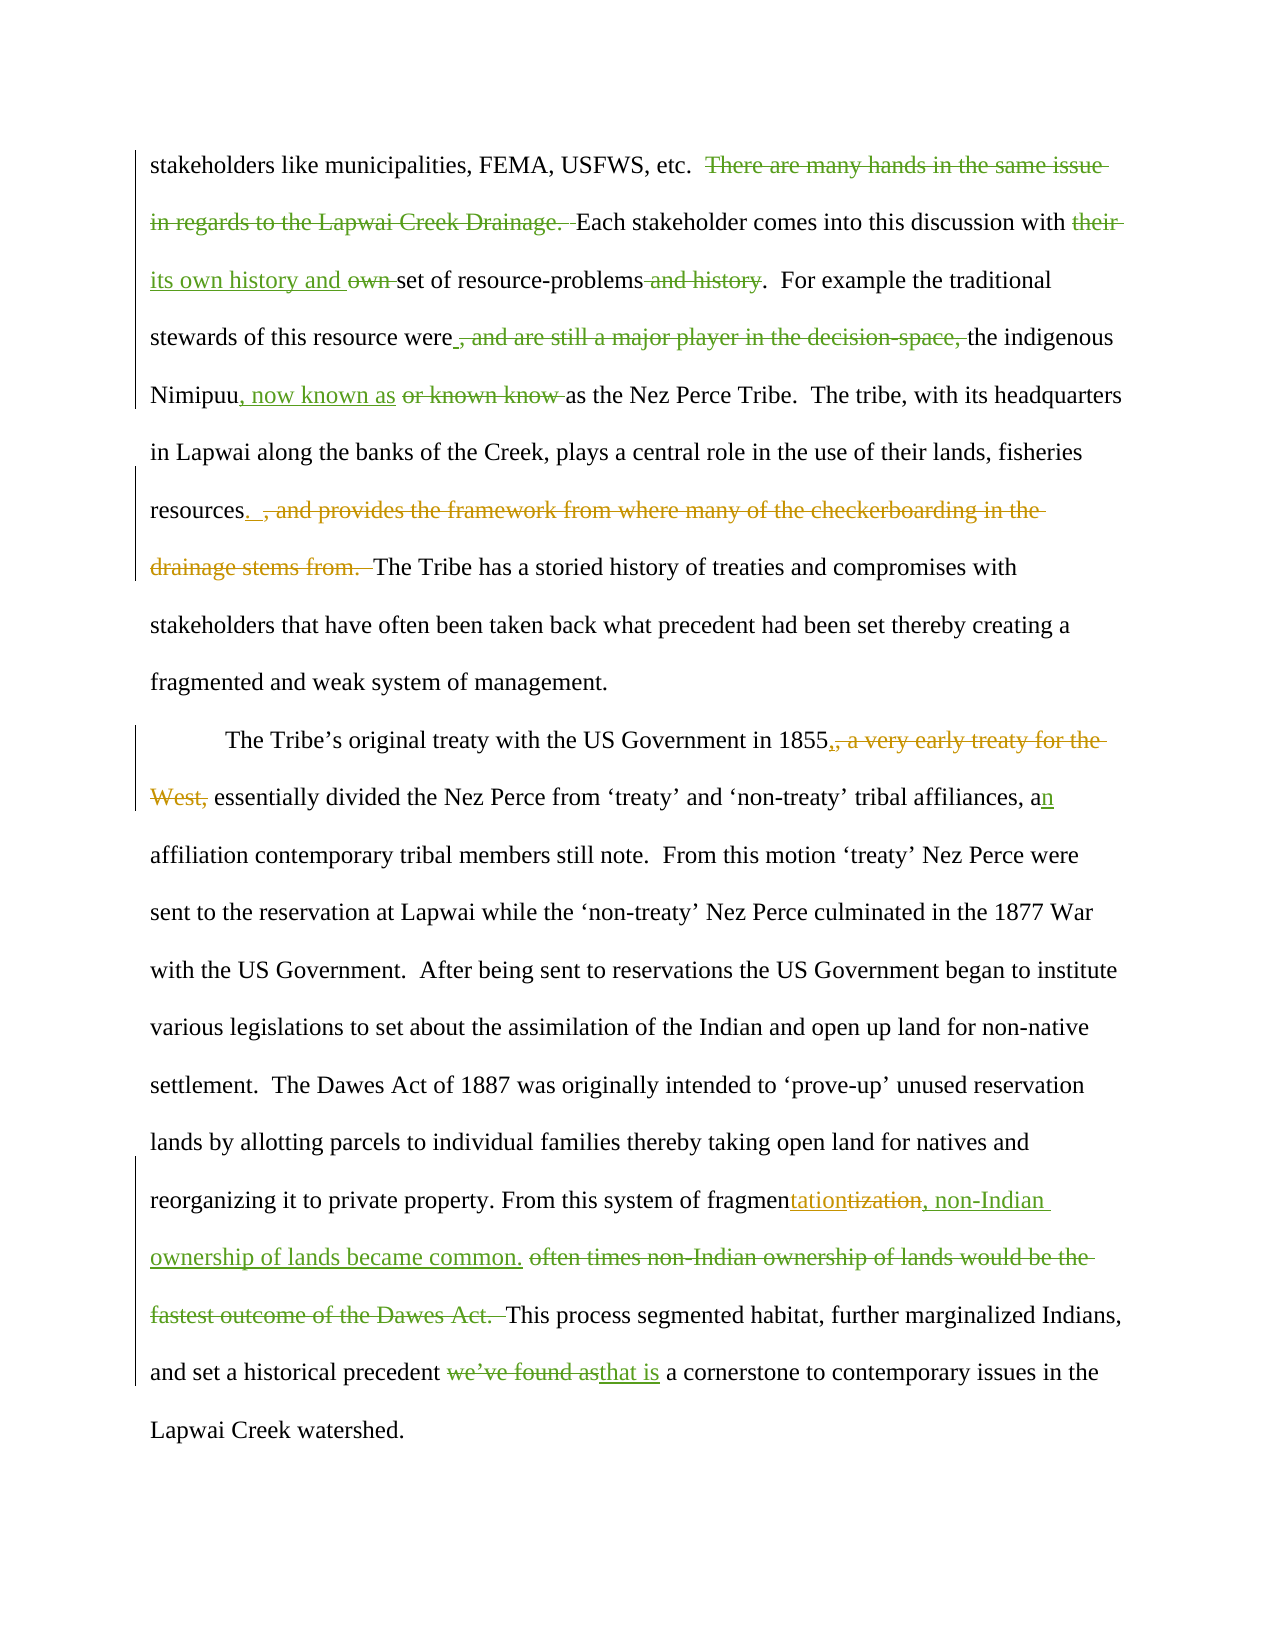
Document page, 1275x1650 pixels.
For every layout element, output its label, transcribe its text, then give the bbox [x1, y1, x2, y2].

text The Tribe’s original treaty with the US Government in 1855 essentially divided the Nez Perce from ‘treaty’ and ‘non-treaty’ tribal affiliances, a affiliation contemporary tribal members still note. From this motion ‘treaty’ Nez Perce were sent to the reservation at Lapwai while the ‘non-treaty’ Nez Perce culminated in the 1877 War with the US Government. After being sent to reservations the US Government began to institute various legislations to set about the assimilation of the Indian and open up land for non-native settlement. The Dawes Act of 1887 was originally intended to ‘prove-up’ unused reservation lands by allotting parcels to individual families thereby taking open land for natives and reorganizing it to private property. From this system of fragmen This process segmented habitat, further marginalized Indians, and set a historical precedent a cornerstone to contemporary issues in the Lapwai Creek watershed. [150, 725, 1125, 1444]
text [150, 150, 1125, 696]
